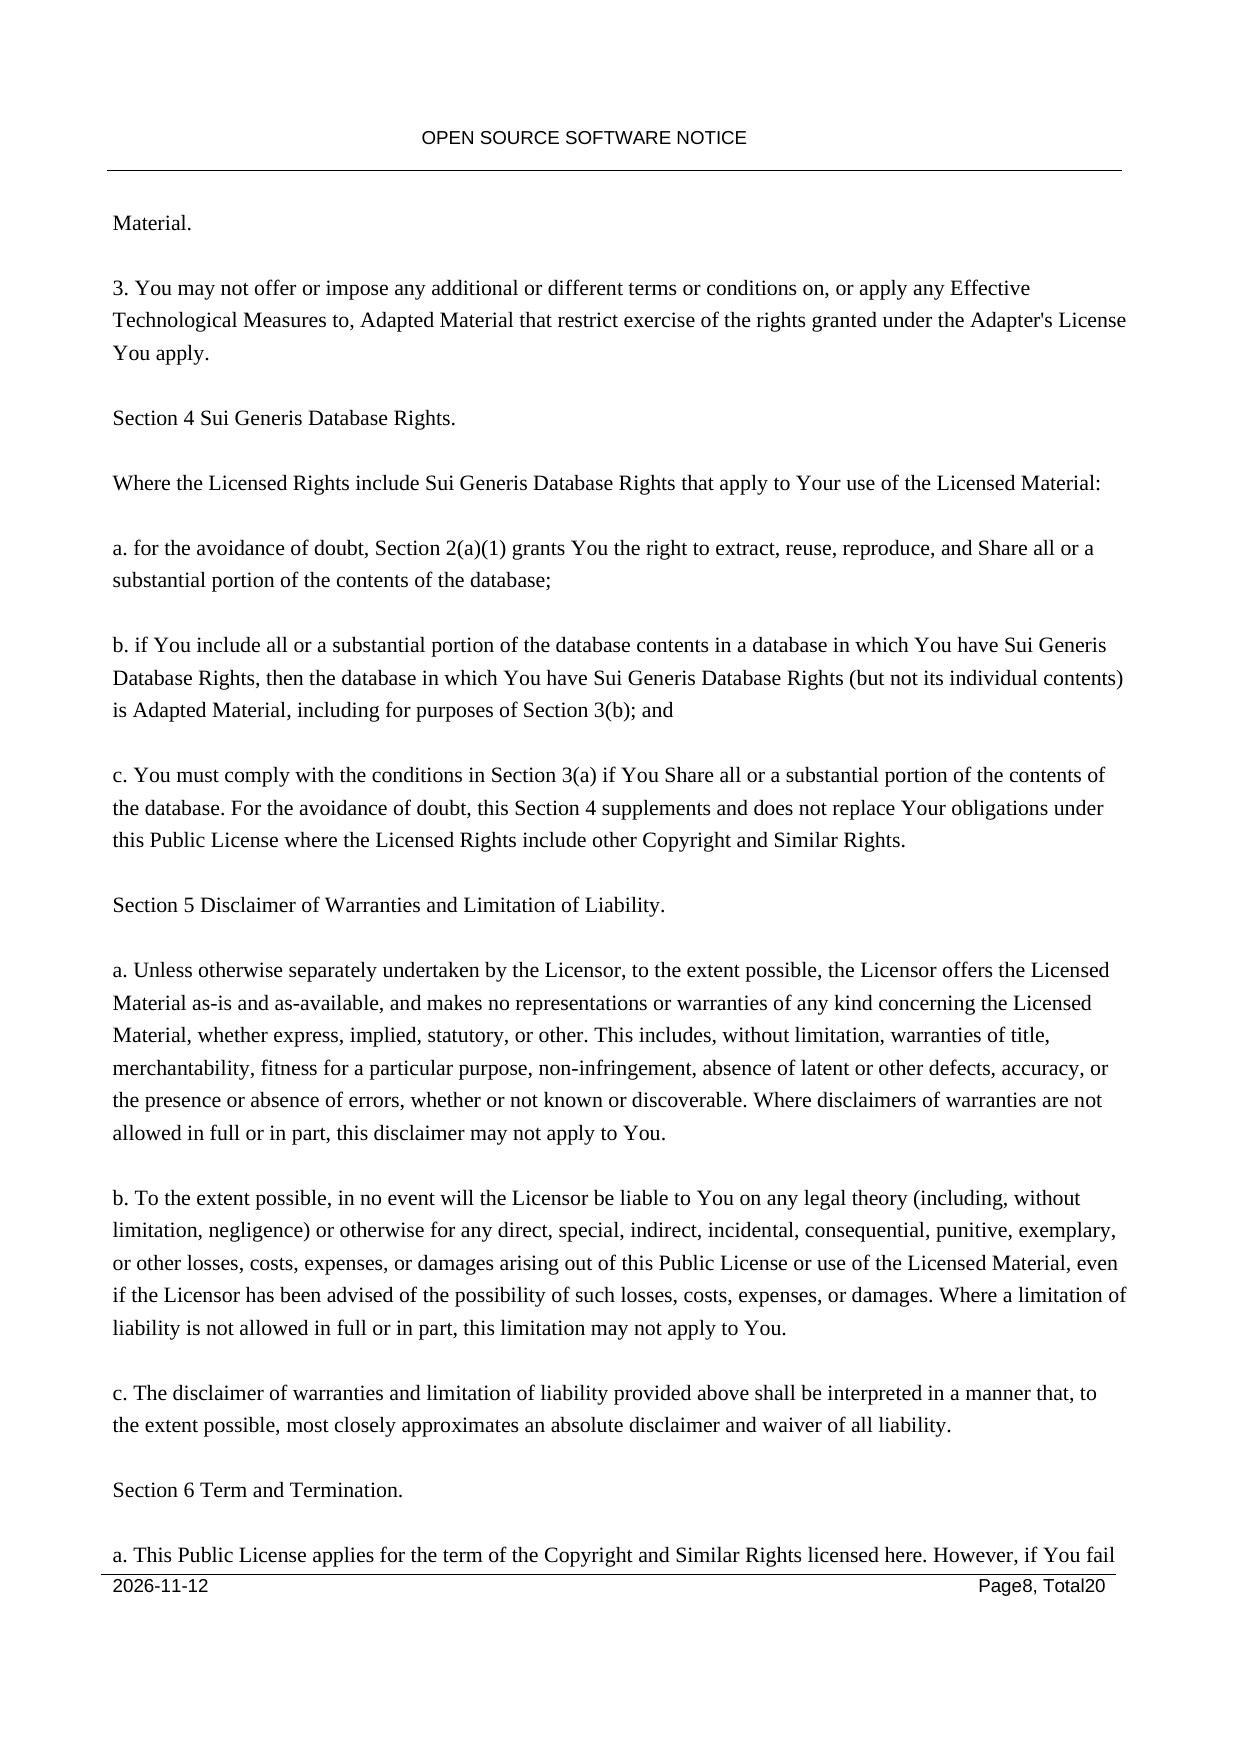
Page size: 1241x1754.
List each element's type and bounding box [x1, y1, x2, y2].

text [112, 206, 1128, 1571]
